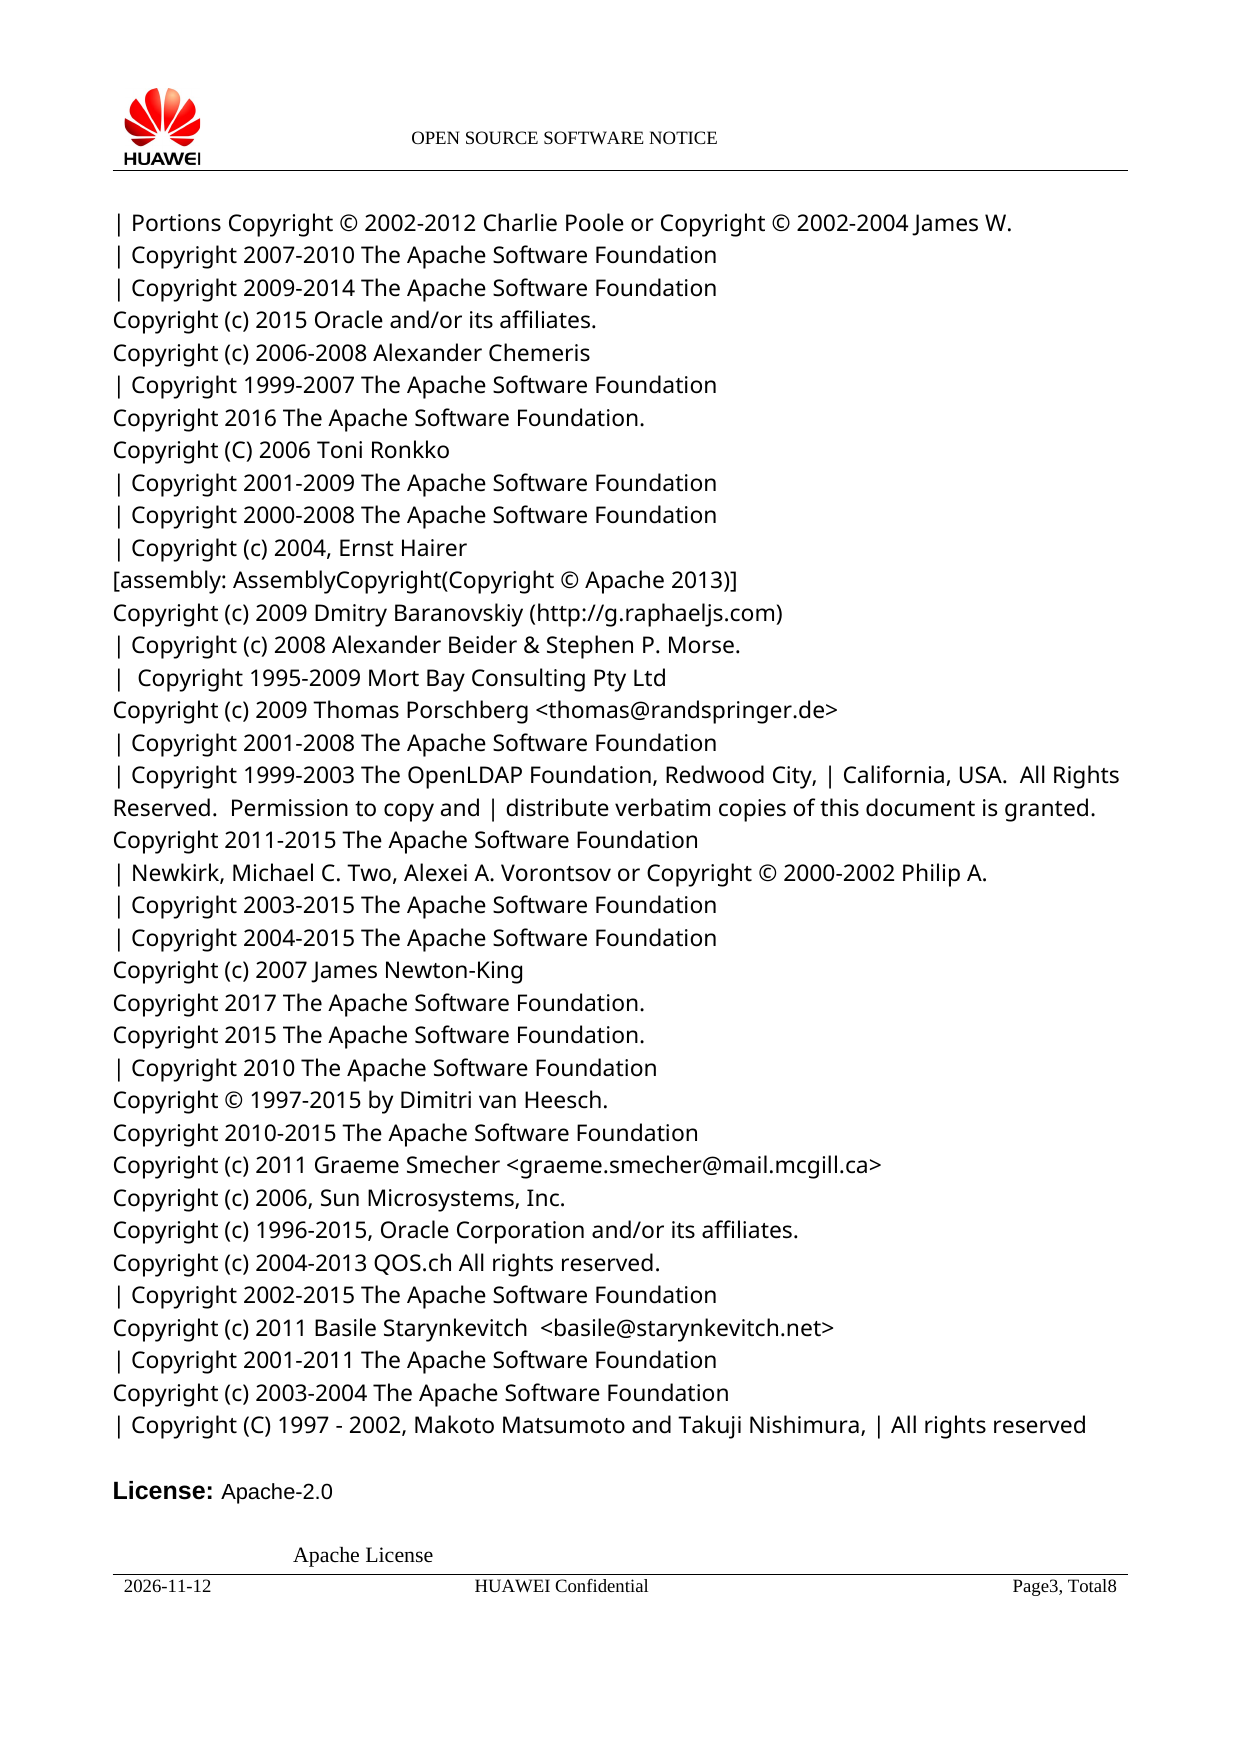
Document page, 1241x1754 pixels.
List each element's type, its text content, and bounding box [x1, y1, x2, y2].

text License: Apache-2.0 [112, 1474, 1128, 1506]
picture [124, 88, 201, 165]
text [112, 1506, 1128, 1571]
